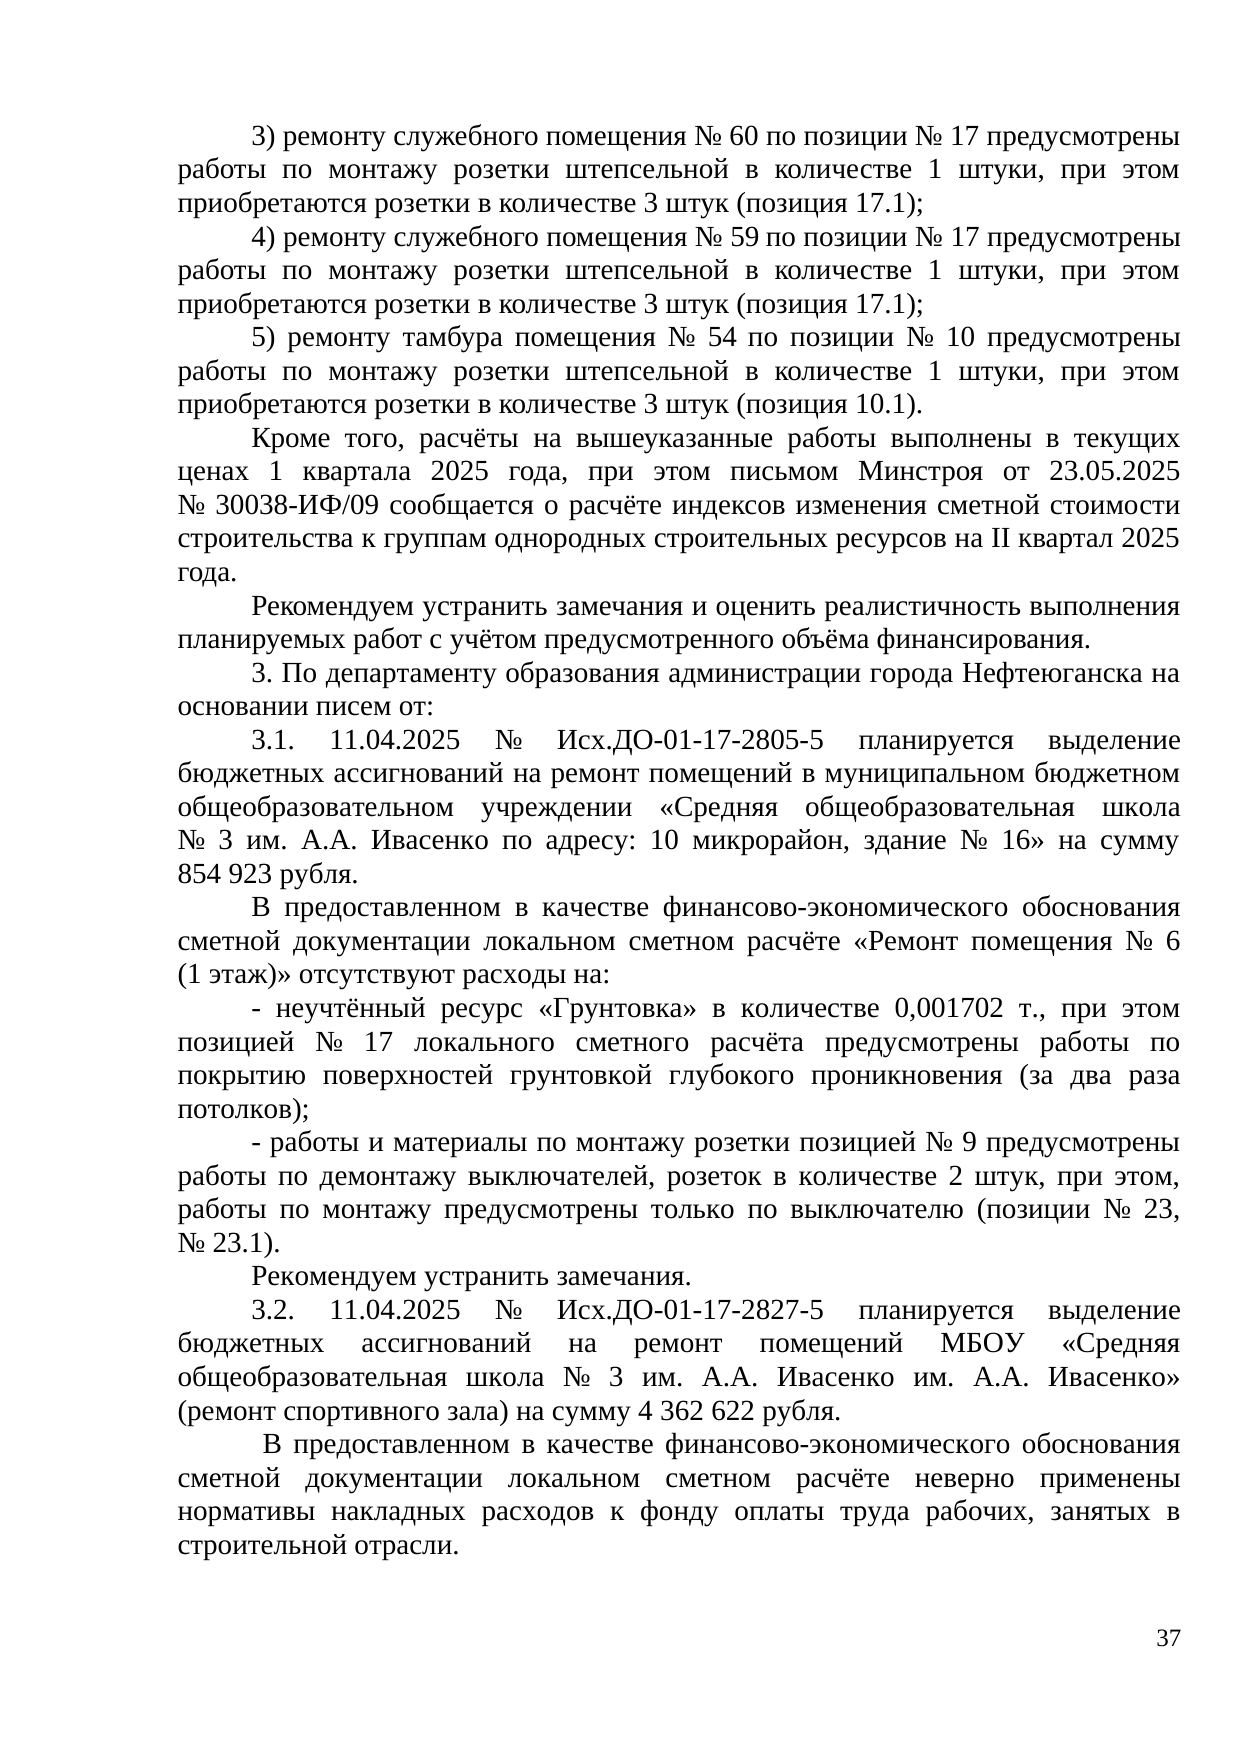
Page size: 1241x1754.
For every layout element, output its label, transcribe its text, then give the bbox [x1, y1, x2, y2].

text 3.1. 11.04.2025 № Исх.ДО-01-17-2805-5 планируется выделение бюджетных ассигнований на ремонт помещений в муниципальном бюджетном общеобразовательном учреждении «Средняя общеобразовательная школа № 3 им. А.А. Ивасенко по адресу: 10 микрорайон, здание № 16» на сумму 854 923 рубля. [177, 722, 1181, 889]
text В предоставленном в качестве финансово-экономического обоснования сметной документации локальном сметном расчёте «Ремонт помещения № 6 (1 этаж)» отсутствуют расходы на: [177, 889, 1181, 990]
text 5) ремонту тамбура помещения № 54 по позиции № 10 предусмотрены работы по монтажу розетки штепсельной в количестве 1 штуки, при этом приобретаются розетки в количестве 3 штук (позиция 10.1). [177, 319, 1181, 420]
text В предоставленном в качестве финансово-экономического обоснования сметной документации локальном сметном расчёте неверно применены нормативы накладных расходов к фонду оплаты труда рабочих, занятых в строительной отрасли. [177, 1426, 1181, 1560]
text 3. По департаменту образования администрации города Нефтеюганска на основании писем от: [177, 655, 1181, 722]
list - работы и материалы по монтажу розетки позицией № 9 предусмотрены работы по демонтажу выключателей, розеток в количестве 2 штук, при этом, работы по монтажу предусмотрены только по выключателю (позиции № 23, № 23.1). [177, 1124, 1181, 1258]
text 3.2. 11.04.2025 № Исх.ДО-01-17-2827-5 планируется выделение бюджетных ассигнований на ремонт помещений МБОУ «Средняя общеобразовательная школа № 3 им. А.А. Ивасенко им. А.А. Ивасенко» (ремонт спортивного зала) на сумму 4 362 622 рубля. [177, 1292, 1181, 1426]
text Рекомендуем устранить замечания и оценить реалистичность выполнения планируемых работ с учётом предусмотренного объёма финансирования. [177, 588, 1181, 655]
list Рекомендуем устранить замечания. [177, 1258, 1181, 1292]
text Кроме того, расчёты на вышеуказанные работы выполнены в текущих ценах 1 квартала 2025 года, при этом письмом Минстроя от 23.05.2025 № 30038-ИФ/09 сообщается о расчёте индексов изменения сметной стоимости строительства к группам однородных строительных ресурсов на II квартал 2025 года. [177, 420, 1181, 588]
text 3) ремонту служебного помещения № 60 по позиции № 17 предусмотрены работы по монтажу розетки штепсельной в количестве 1 штуки, при этом приобретаются розетки в количестве 3 штук (позиция 17.1); [177, 118, 1181, 219]
list - неучтённый ресурс «Грунтовка» в количестве 0,001702 т., при этом позицией № 17 локального сметного расчёта предусмотрены работы по покрытию поверхностей грунтовкой глубокого проникновения (за два раза потолков); [177, 990, 1181, 1124]
text 4) ремонту служебного помещения № 59 по позиции № 17 предусмотрены работы по монтажу розетки штепсельной в количестве 1 штуки, при этом приобретаются розетки в количестве 3 штук (позиция 17.1); [177, 219, 1181, 319]
